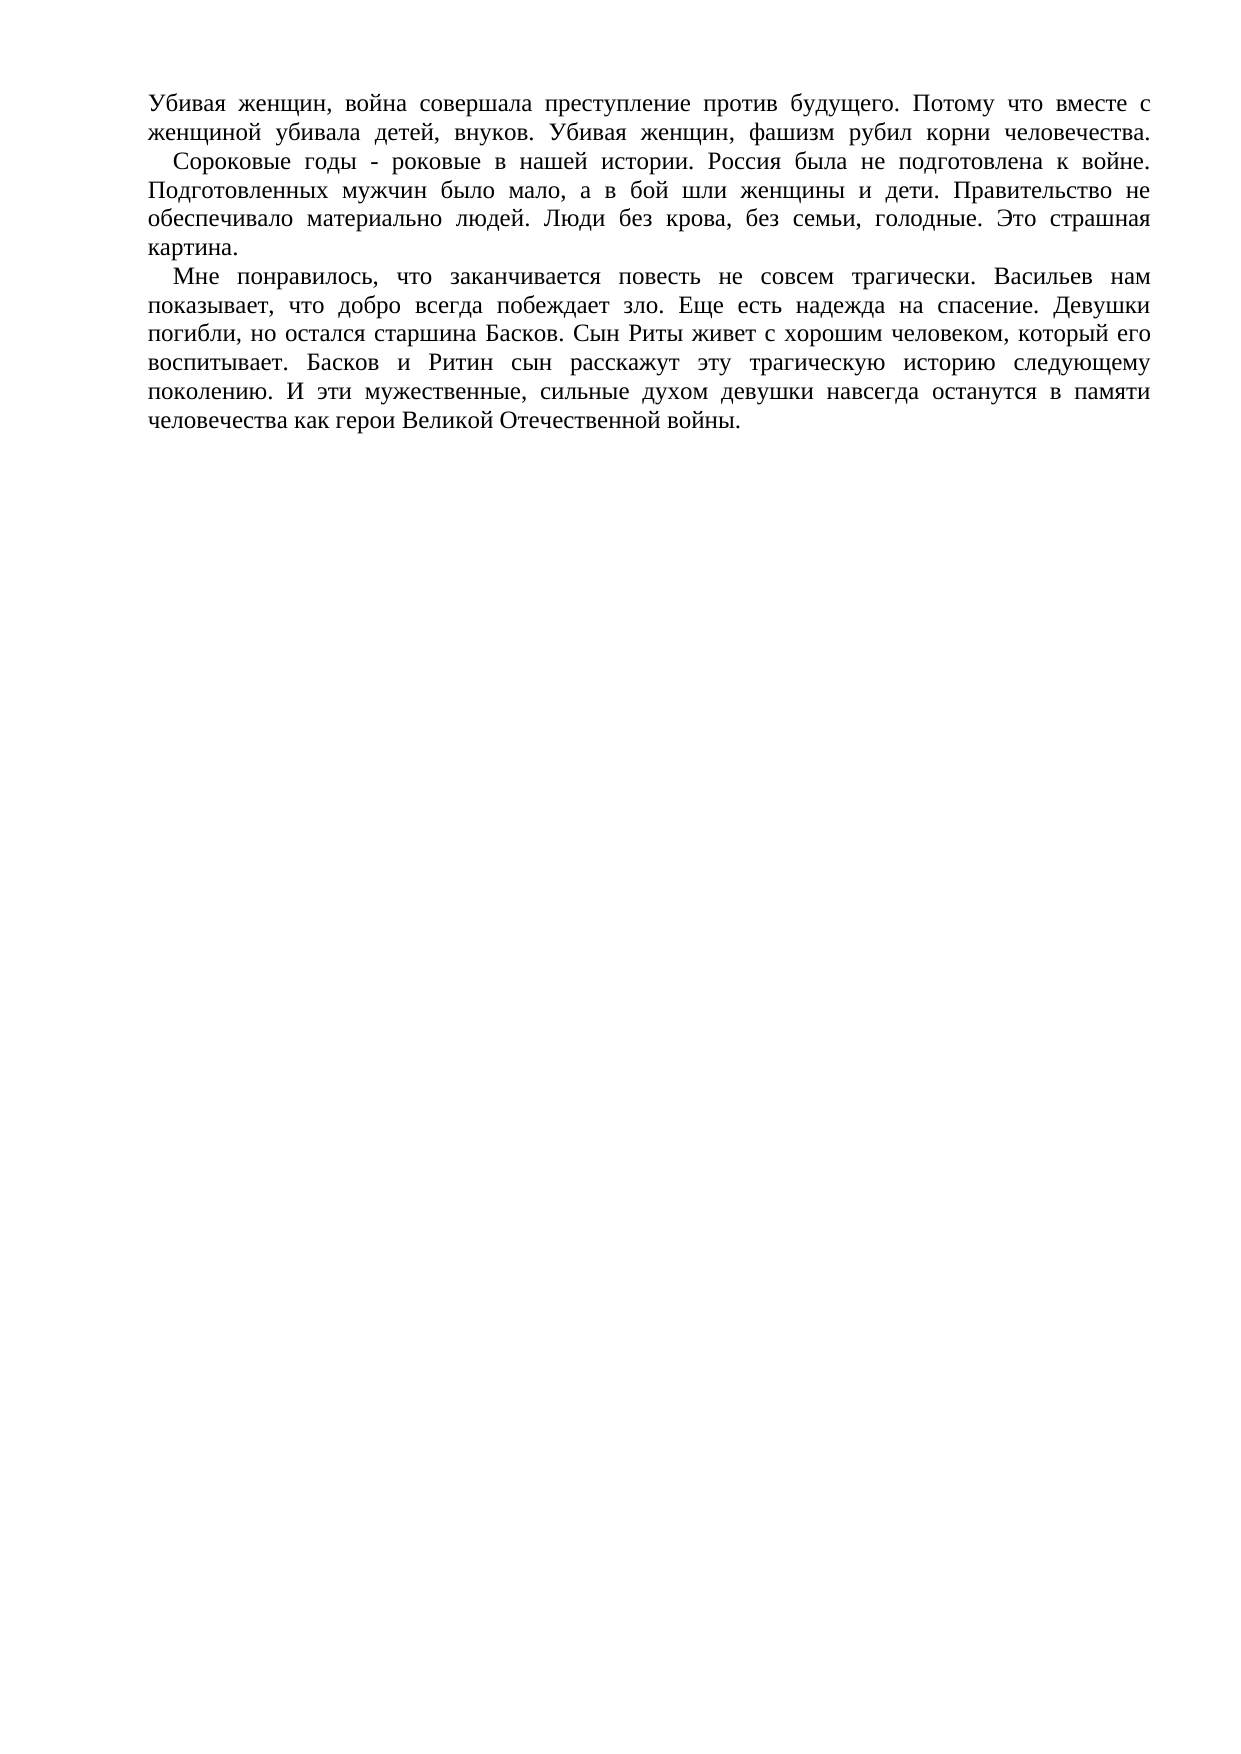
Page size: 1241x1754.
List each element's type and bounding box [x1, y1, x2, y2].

text [148, 88, 1152, 433]
